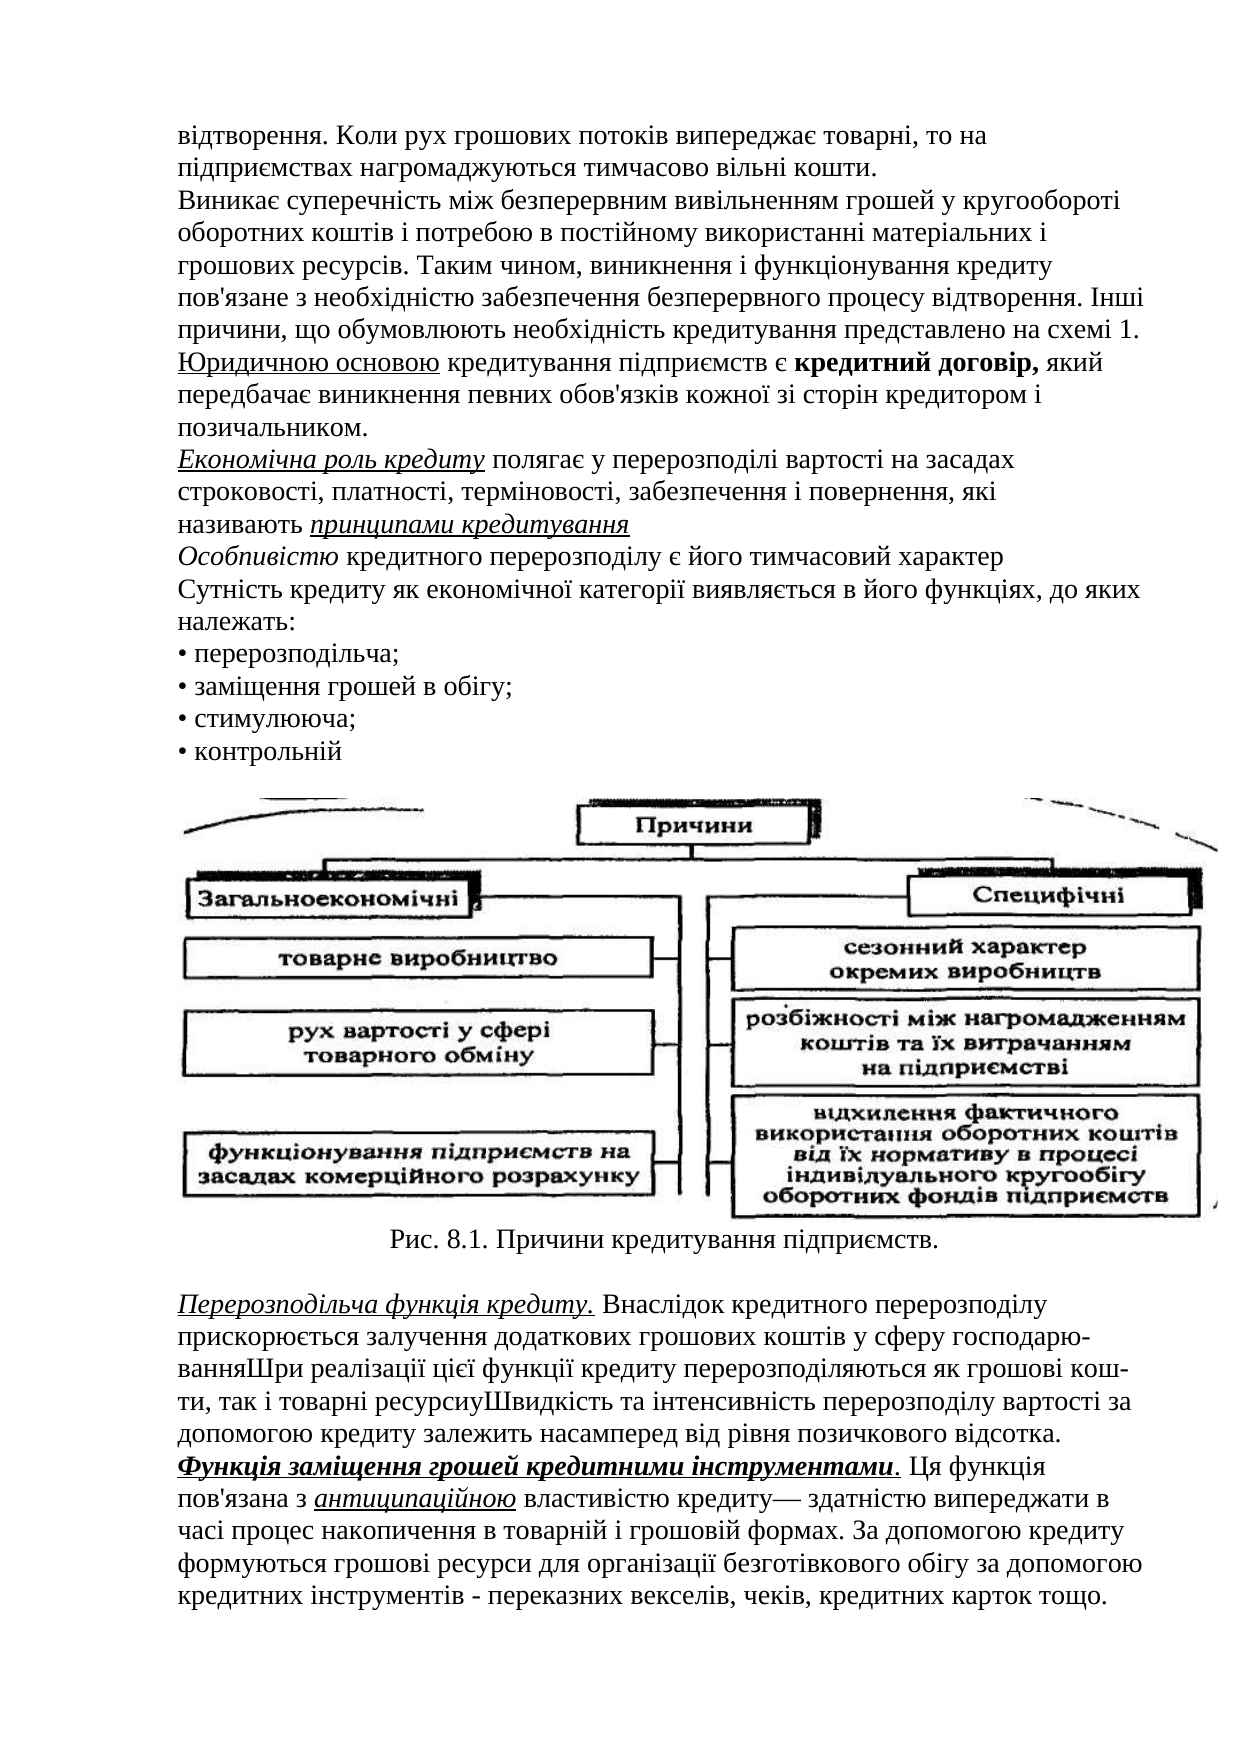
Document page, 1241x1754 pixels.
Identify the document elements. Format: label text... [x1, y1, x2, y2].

picture [177, 798, 1218, 1222]
text • перерозподільча; [177, 636, 1152, 669]
text Сутність кредиту як економічної категорії виявляється в його функціях, до яких належать: [177, 572, 1152, 636]
text • стимулююча; [177, 701, 1152, 734]
text Рис. 8.1. Причини кредитування підприємств. [177, 1222, 1152, 1254]
text Виникає суперечність між безперервним вивільненням грошей у кругообороті оборотних коштів і потребою в постійному використанні матеріальних і грошових ресурсів. Таким чином, виникнення і функціонування кредиту пов'язане з необхідністю забезпечення безперервного процесу відтворення. Інші причини, що обумовлюють необхідність кредитування представлено на схемі 1. [177, 183, 1152, 345]
text • заміщення грошей в обігу; [177, 669, 1152, 701]
text Особпивістю кредитного перерозподілу є його тимчасовий характер [177, 539, 1152, 572]
text Юридичною основою кредитування підприємств є кредитний договір, який передбачає виникнення певних обов'язків кожної зі сторін кредитором і позичальником. [177, 345, 1152, 442]
text Перерозподільча функція кредиту. Внаслідок кредитного перерозподілу прискорюється залучення додаткових грошових коштів у сферу господарю-ванняШри реалізації цієї функції кредиту перерозподіляються як грошові кош-ти, так і товарні ресурсиуШвидкість та інтенсивність перерозподілу вартості за допомогою кредиту залежить насамперед від рівня позичкового відсотка. [177, 1287, 1152, 1449]
text • контрольній [177, 734, 1152, 766]
text Функція заміщення грошей кредитними інструментами. Ця функція пов'язана з антиципаційною властивістю кредиту— здатністю випереджати в часі процес накопичення в товарній і грошовій формах. За допомогою кредиту формуються грошові ресурси для організації безготівкового обігу за допомогою кредитних інструментів - переказних векселів, чеків, кредитних карток тощо. [177, 1449, 1152, 1611]
text Економічна роль кредиту полягає у перерозподілі вартості на засадах строковості, платності, терміновості, забезпечення і повернення, які називають принципами кредитування [177, 442, 1152, 539]
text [177, 118, 1152, 183]
